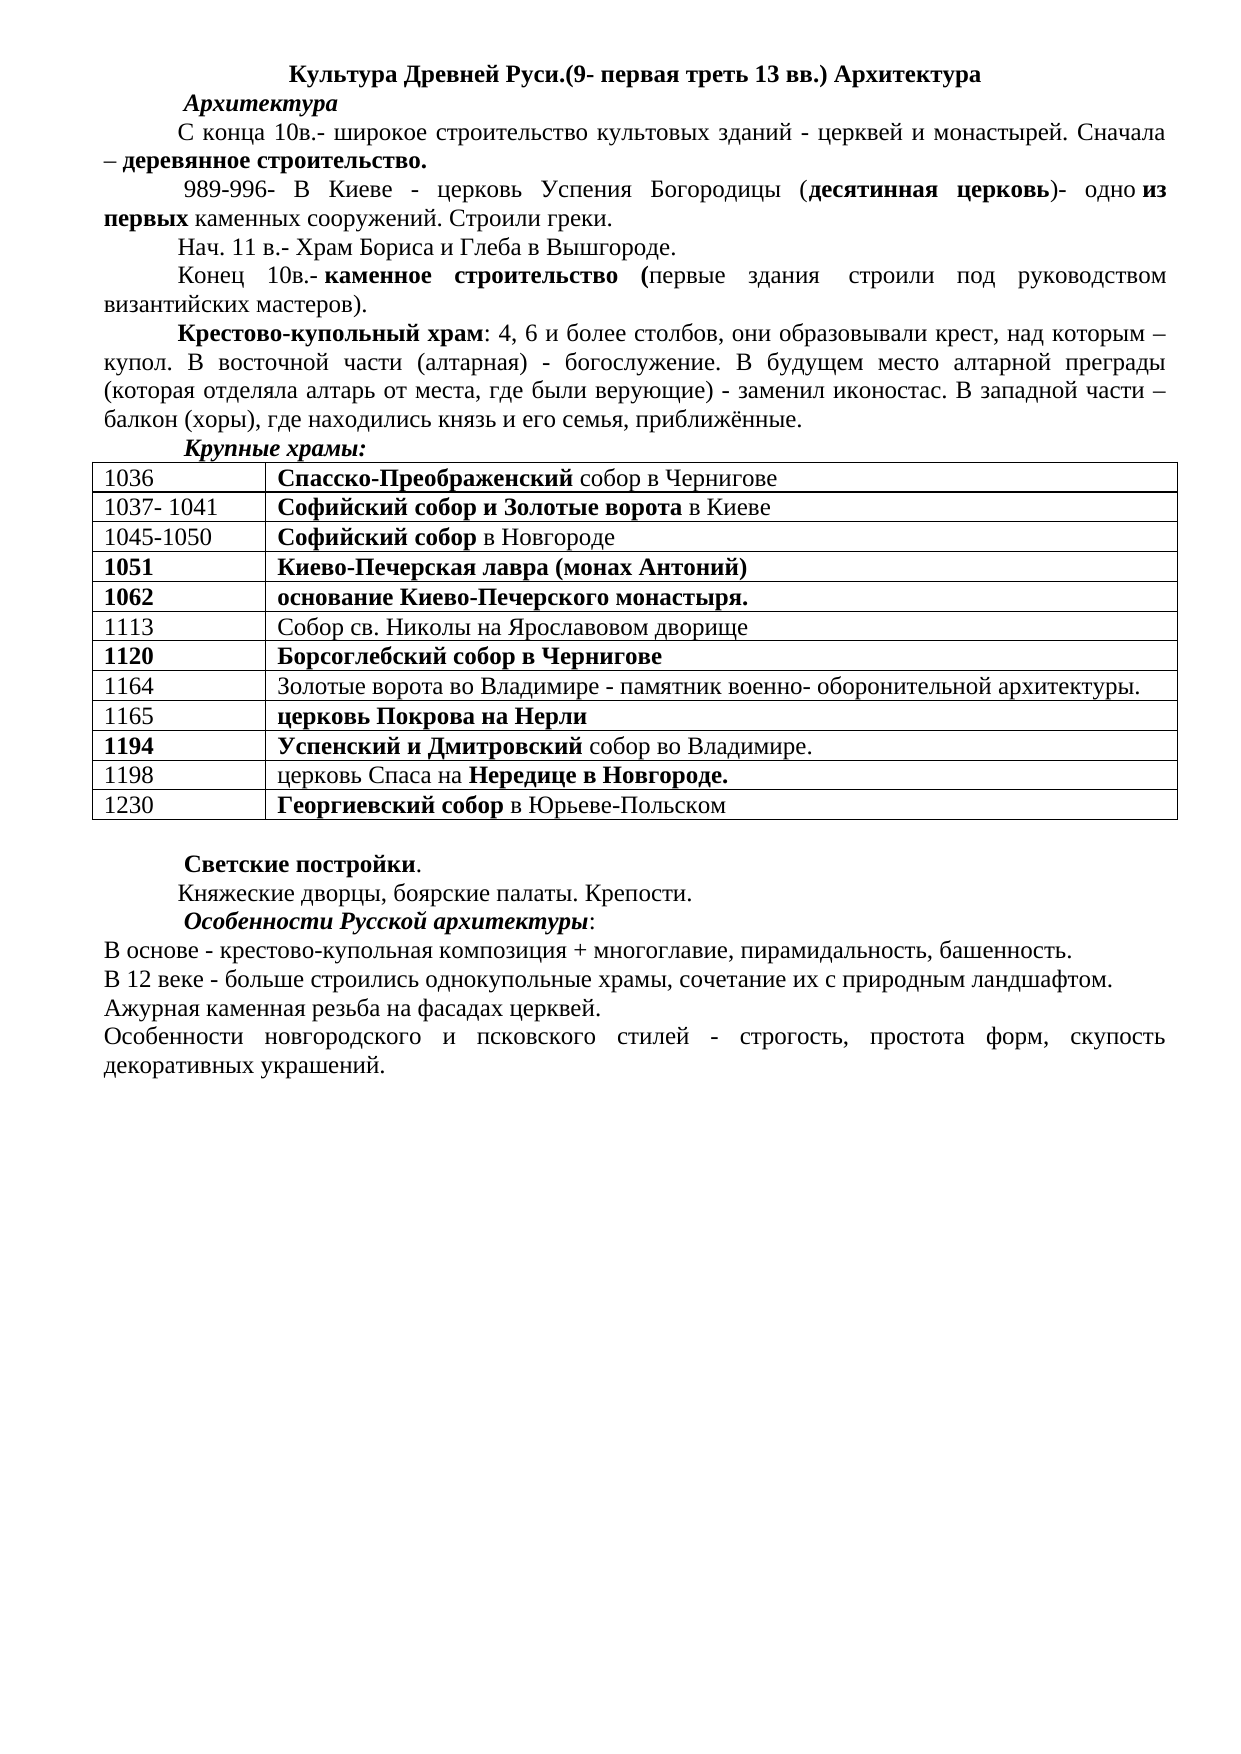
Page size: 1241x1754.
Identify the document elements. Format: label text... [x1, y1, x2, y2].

table_cell 1045-1050 [93, 522, 265, 551]
text Крупные храмы: [103, 433, 1167, 462]
table_cell 1051 [93, 552, 265, 581]
text В 12 веке - больше строились однокупольные храмы, сочетание их с природным ландшафтом. [103, 964, 1167, 993]
table_cell церковь Спаса на Нередице в Новгороде. [266, 761, 1177, 789]
text Нач. 11 в.- Храм Бориса и Глеба в Вышгороде. [103, 232, 1167, 260]
table_cell 1113 [93, 612, 265, 640]
text Ажурная каменная резьба на фасадах церквей. [103, 993, 1167, 1021]
table_cell 1198 [93, 761, 265, 789]
table_cell Золотые ворота во Владимире - памятник военно- оборонительной архитектуры. [266, 671, 1177, 700]
text Особенности Русской архитектуры: [103, 906, 1167, 935]
table_cell церковь Покрова на Нерли [266, 701, 1177, 730]
table_cell 1120 [93, 641, 265, 670]
text 989-996- В Киеве - церковь Успения Богородицы (десятинная церковь)- одно из первых каменных сооружений. Строили греки. [103, 174, 1167, 232]
text С конца 10в.- широкое строительство культовых зданий - церквей и монастырей. Сначала – деревянное строительство. [103, 117, 1167, 174]
table_cell Софийский собор и Золотые ворота в Киеве [266, 493, 1177, 521]
table_cell Борсоглебский собор в Чернигове [266, 641, 1177, 670]
table_cell 1194 [93, 731, 265, 759]
table_cell Киево-Печерская лавра (монах Антоний) [266, 552, 1177, 581]
table_cell Собор св. Николы на Ярославовом дворище [266, 612, 1177, 640]
table_cell основание Киево-Печерского монастыря. [266, 582, 1177, 611]
text Особенности новгородского и псковского стилей - строгость, простота форм, скупость декоративных украшений. [103, 1021, 1167, 1079]
text Княжеские дворцы, боярские палаты. Крепости. [103, 878, 1167, 906]
table_cell 1230 [93, 790, 265, 819]
table_cell 1165 [93, 701, 265, 730]
table_header 1036 [93, 463, 265, 491]
table_cell 1037- 1041 [93, 493, 265, 521]
subtitle Культура Древней Руси.(9- первая треть 13 вв.) Архитектура [103, 59, 1167, 88]
table_cell Георгиевский собор в Юрьеве-Польском [266, 790, 1177, 819]
table_cell Софийский собор в Новгороде [266, 522, 1177, 551]
table_cell 1062 [93, 582, 265, 611]
text В основе - крестово-купольная композиция + многоглавие, пирамидальность, башенность. [103, 935, 1167, 964]
text Светские постройки. [103, 849, 1167, 878]
text Архитектура [103, 88, 1167, 117]
table_cell 1164 [93, 671, 265, 700]
table_cell Успенский и Дмитровский собор во Владимире. [266, 731, 1177, 759]
text Конец 10в.- каменное строительство (первые здания строили под руководством византийских мастеров). [103, 260, 1167, 318]
text Крестово-купольный храм: 4, 6 и более столбов, они образовывали крест, над которым – купол. В восточной части (алтарная) - богослужение. В будущем место алтарной преграды (которая отделяла алтарь от места, где были верующие) - заменил иконостас. В западной части – балкон (хоры), где находились князь и его семья, приближённые. [103, 318, 1167, 433]
table_header Спасско-Преображенский собор в Чернигове [266, 463, 1177, 491]
